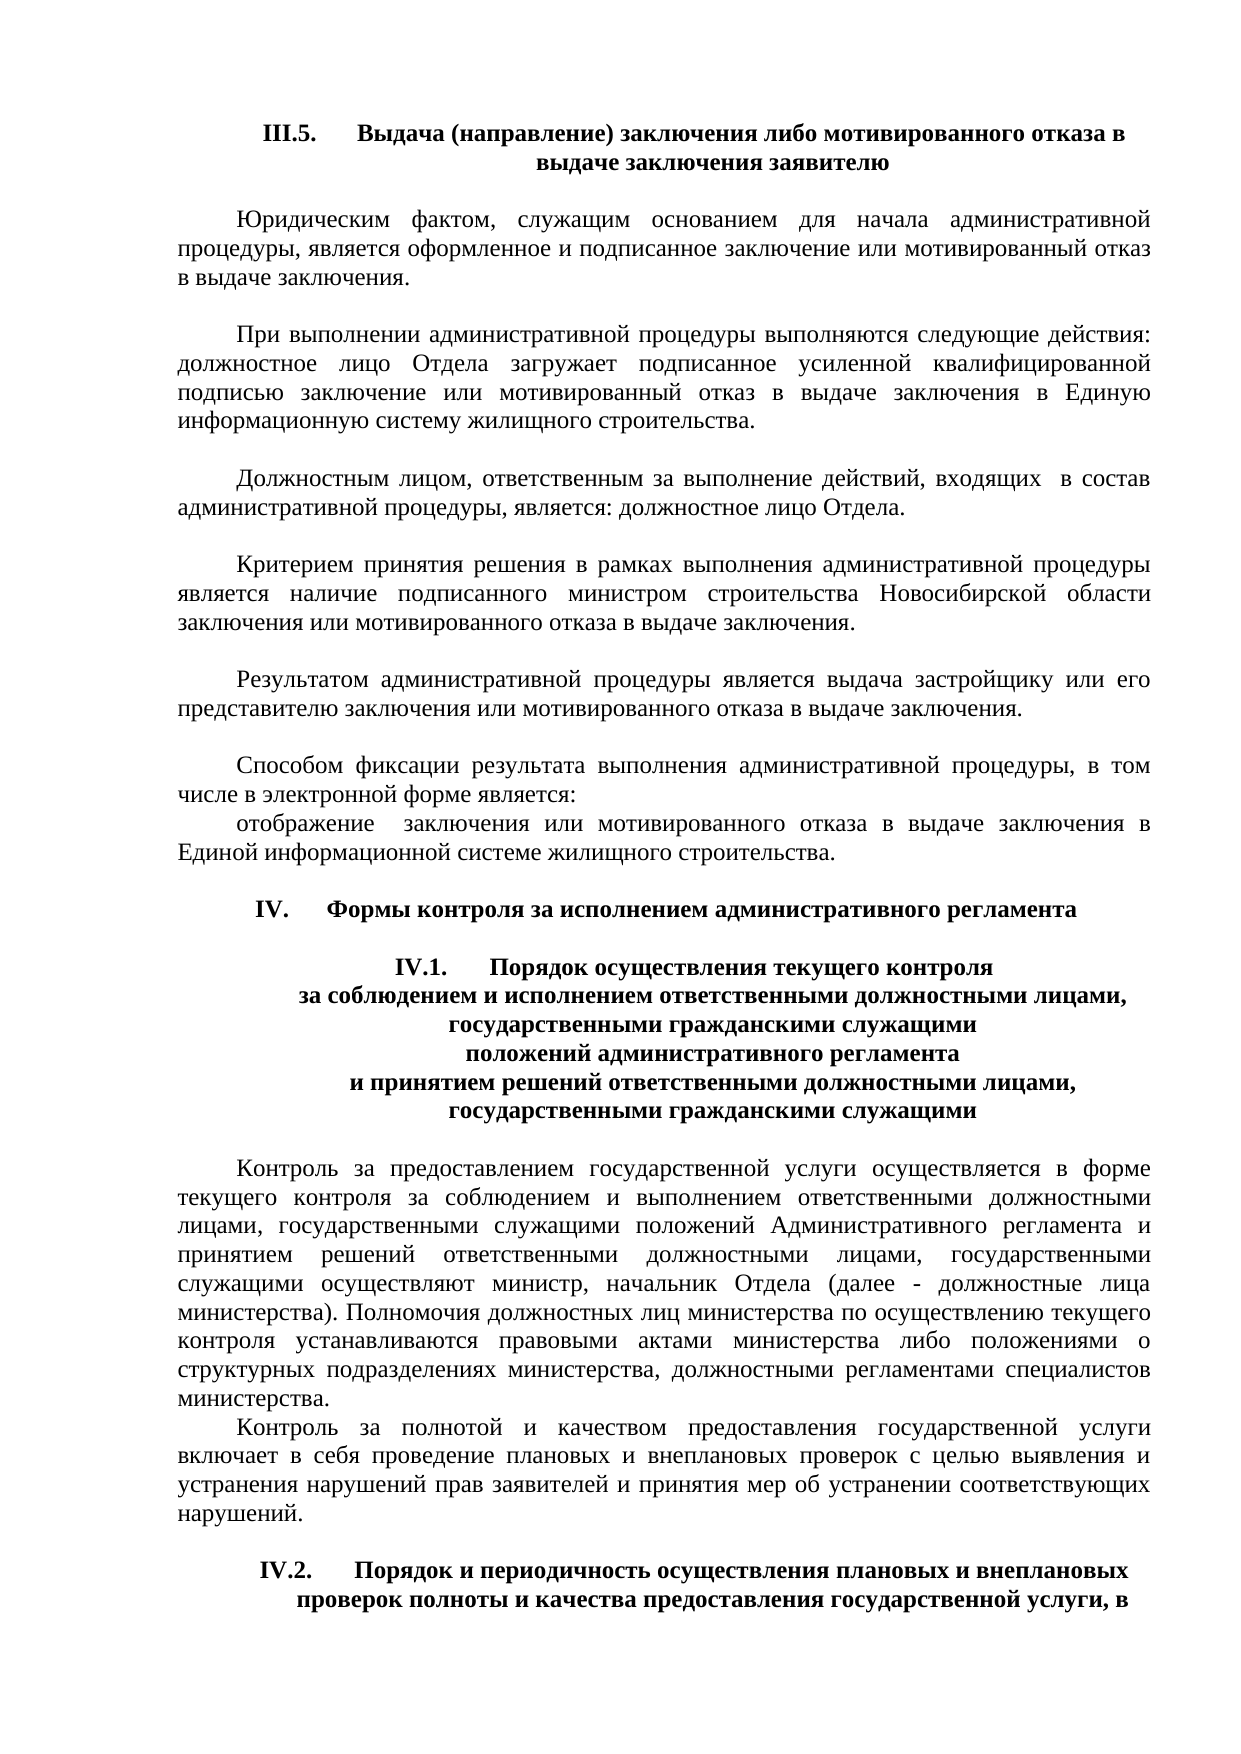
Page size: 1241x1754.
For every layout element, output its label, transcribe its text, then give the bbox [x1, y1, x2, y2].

list и принятием решений ответственными должностными лицами, государственными гражданскими служащими [274, 1067, 1152, 1124]
list за соблюдением и исполнением ответственными должностными лицами, государственными гражданскими служащими [274, 981, 1152, 1038]
text Должностным лицом, ответственным за выполнение действий, входящих в состав административной процедуры, является: должностное лицо Отдела. [177, 463, 1152, 521]
list Выдача (направление) заключения либо мотивированного отказа в выдаче заключения заявителю [236, 118, 1152, 176]
text Способом фиксации результата выполнения административной процедуры, в том числе в электронной форме является: [177, 751, 1152, 808]
list Формы контроля за исполнением административного регламента [215, 894, 1152, 923]
list При выполнении административной процедуры выполняются следующие действия: должностное лицо Отдела загружает подписанное усиленной квалифицированной подписью заключение или мотивированный отказ в выдаче заключения в Единую информационную систему жилищного строительства. [177, 319, 1152, 434]
list Юридическим фактом, служащим основанием для начала административной процедуры, является оформленное и подписанное заключение или мотивированный отказ в выдаче заключения. [177, 204, 1152, 291]
text Контроль за полнотой и качеством предоставления государственной услуги включает в себя проведение плановых и внеплановых проверок с целью выявления и устранения нарушений прав заявителей и принятия мер об устранении соответствующих нарушений. [177, 1412, 1152, 1527]
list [236, 1556, 1152, 1613]
text Контроль за предоставлением государственной услуги осуществляется в форме текущего контроля за соблюдением и выполнением ответственными должностными лицами, государственными служащими положений Административного регламента и принятием решений ответственными должностными лицами, государственными служащими осуществляют министр, начальник Отдела (далее - должностные лица министерства). Полномочия должностных лиц министерства по осуществлению текущего контроля устанавливаются правовыми актами министерства либо положениями о структурных подразделениях министерства, должностными регламентами специалистов министерства. [177, 1153, 1152, 1412]
text Результатом административной процедуры является выдача застройщику или его представителю заключения или мотивированного отказа в выдаче заключения. [177, 664, 1152, 722]
list положений административного регламента [274, 1038, 1152, 1067]
text Критерием принятия решения в рамках выполнения административной процедуры является наличие подписанного министром строительства Новосибирской области заключения или мотивированного отказа в выдаче заключения. [177, 549, 1152, 636]
list Порядок осуществления текущего контроля [236, 952, 1152, 981]
text отображение заключения или мотивированного отказа в выдаче заключения в Единой информационной системе жилищного строительства. [177, 808, 1152, 866]
